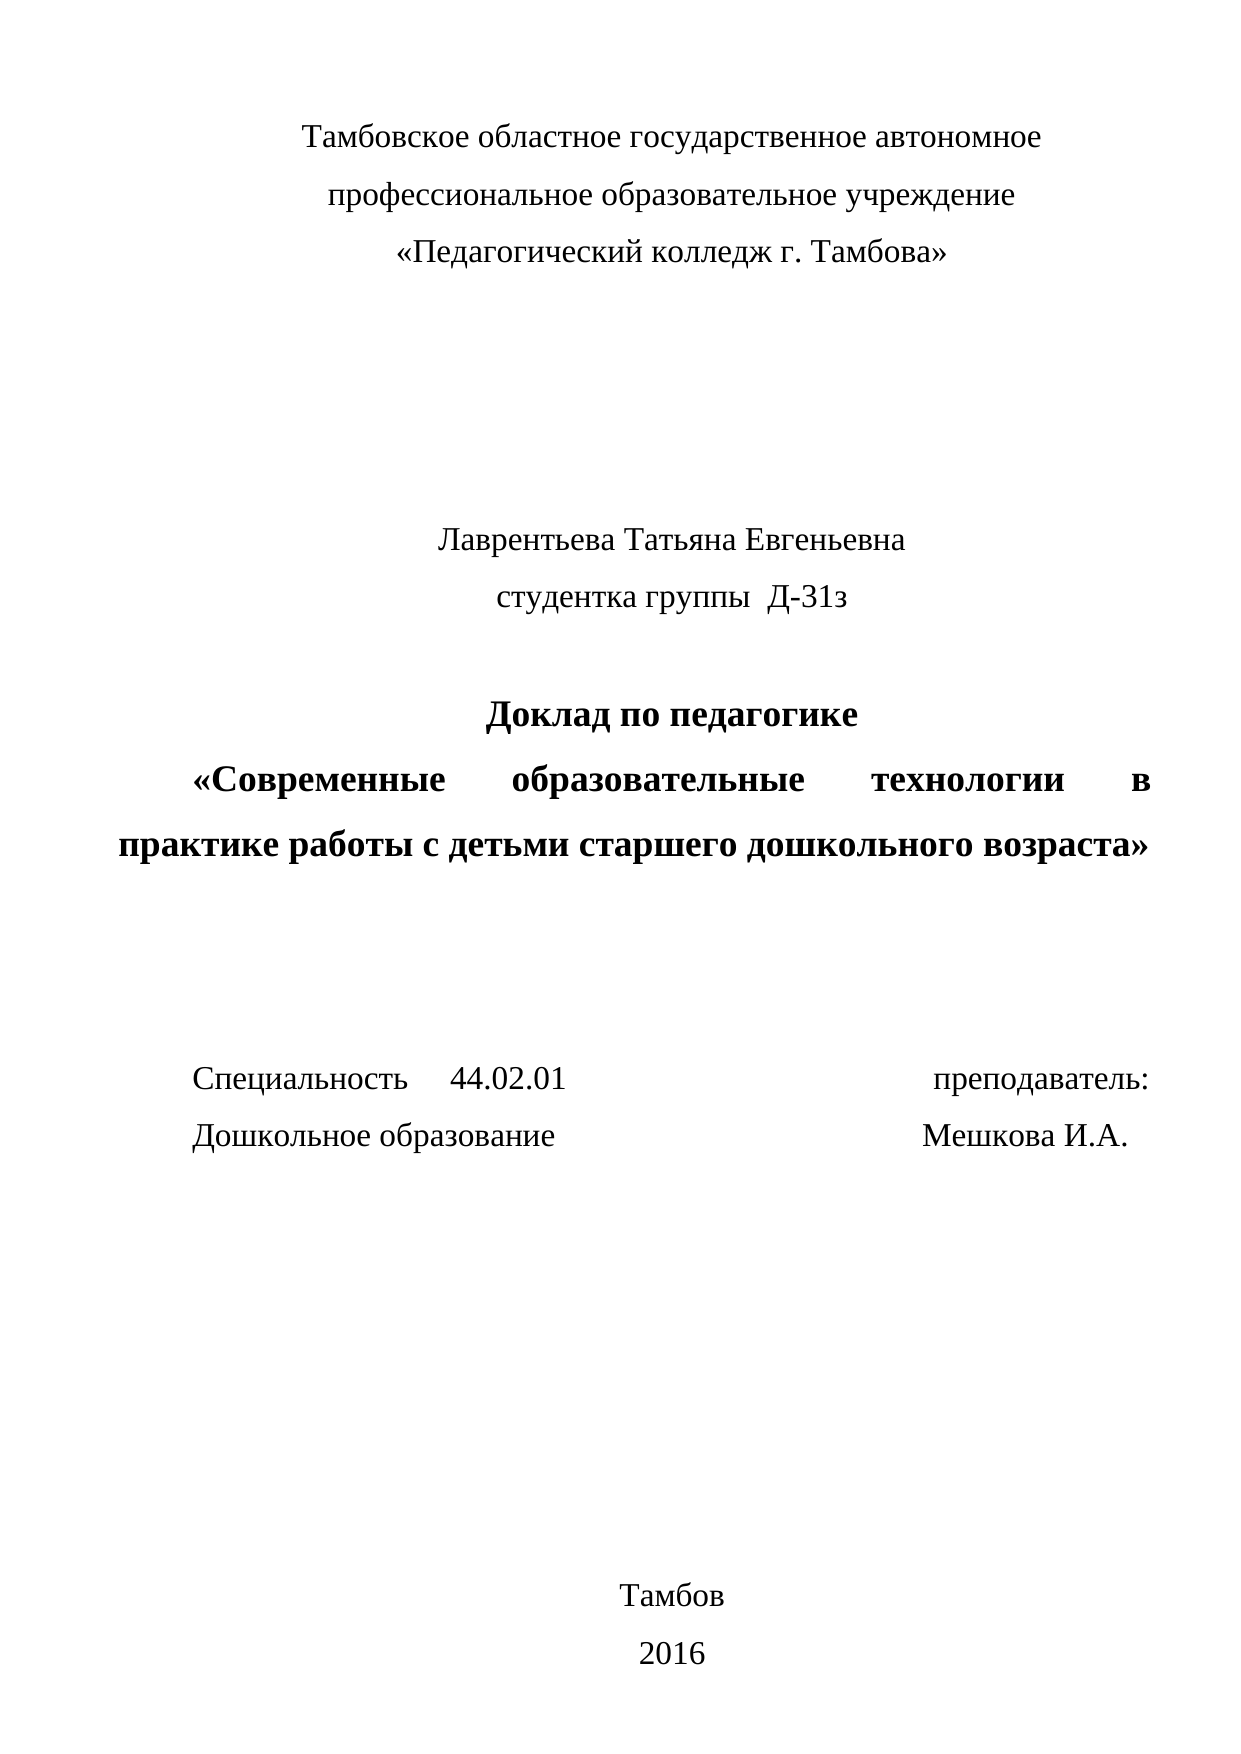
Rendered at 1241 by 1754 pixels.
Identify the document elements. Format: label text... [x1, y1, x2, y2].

text Дошкольное образование Мешкова И.А. [118, 1116, 1152, 1154]
text 2016 [118, 1633, 1152, 1671]
text студентка группы Д-31з [118, 577, 1152, 615]
text Тамбовское областное государственное автономное [118, 117, 1152, 155]
text «Педагогический колледж г. Тамбова» [118, 232, 1152, 270]
text Лаврентьева Татьяна Евгеньевна [118, 519, 1152, 557]
text профессиональное образовательное учреждение [118, 174, 1152, 212]
text Доклад по педагогике [118, 692, 1152, 735]
text Cпециальность 44.02.01 преподаватель: [118, 1058, 1152, 1096]
text Тамбов [118, 1576, 1152, 1614]
text «Современные образовательные технологии в практике работы с детьми старшего дошкольного возраста» [118, 756, 1152, 864]
